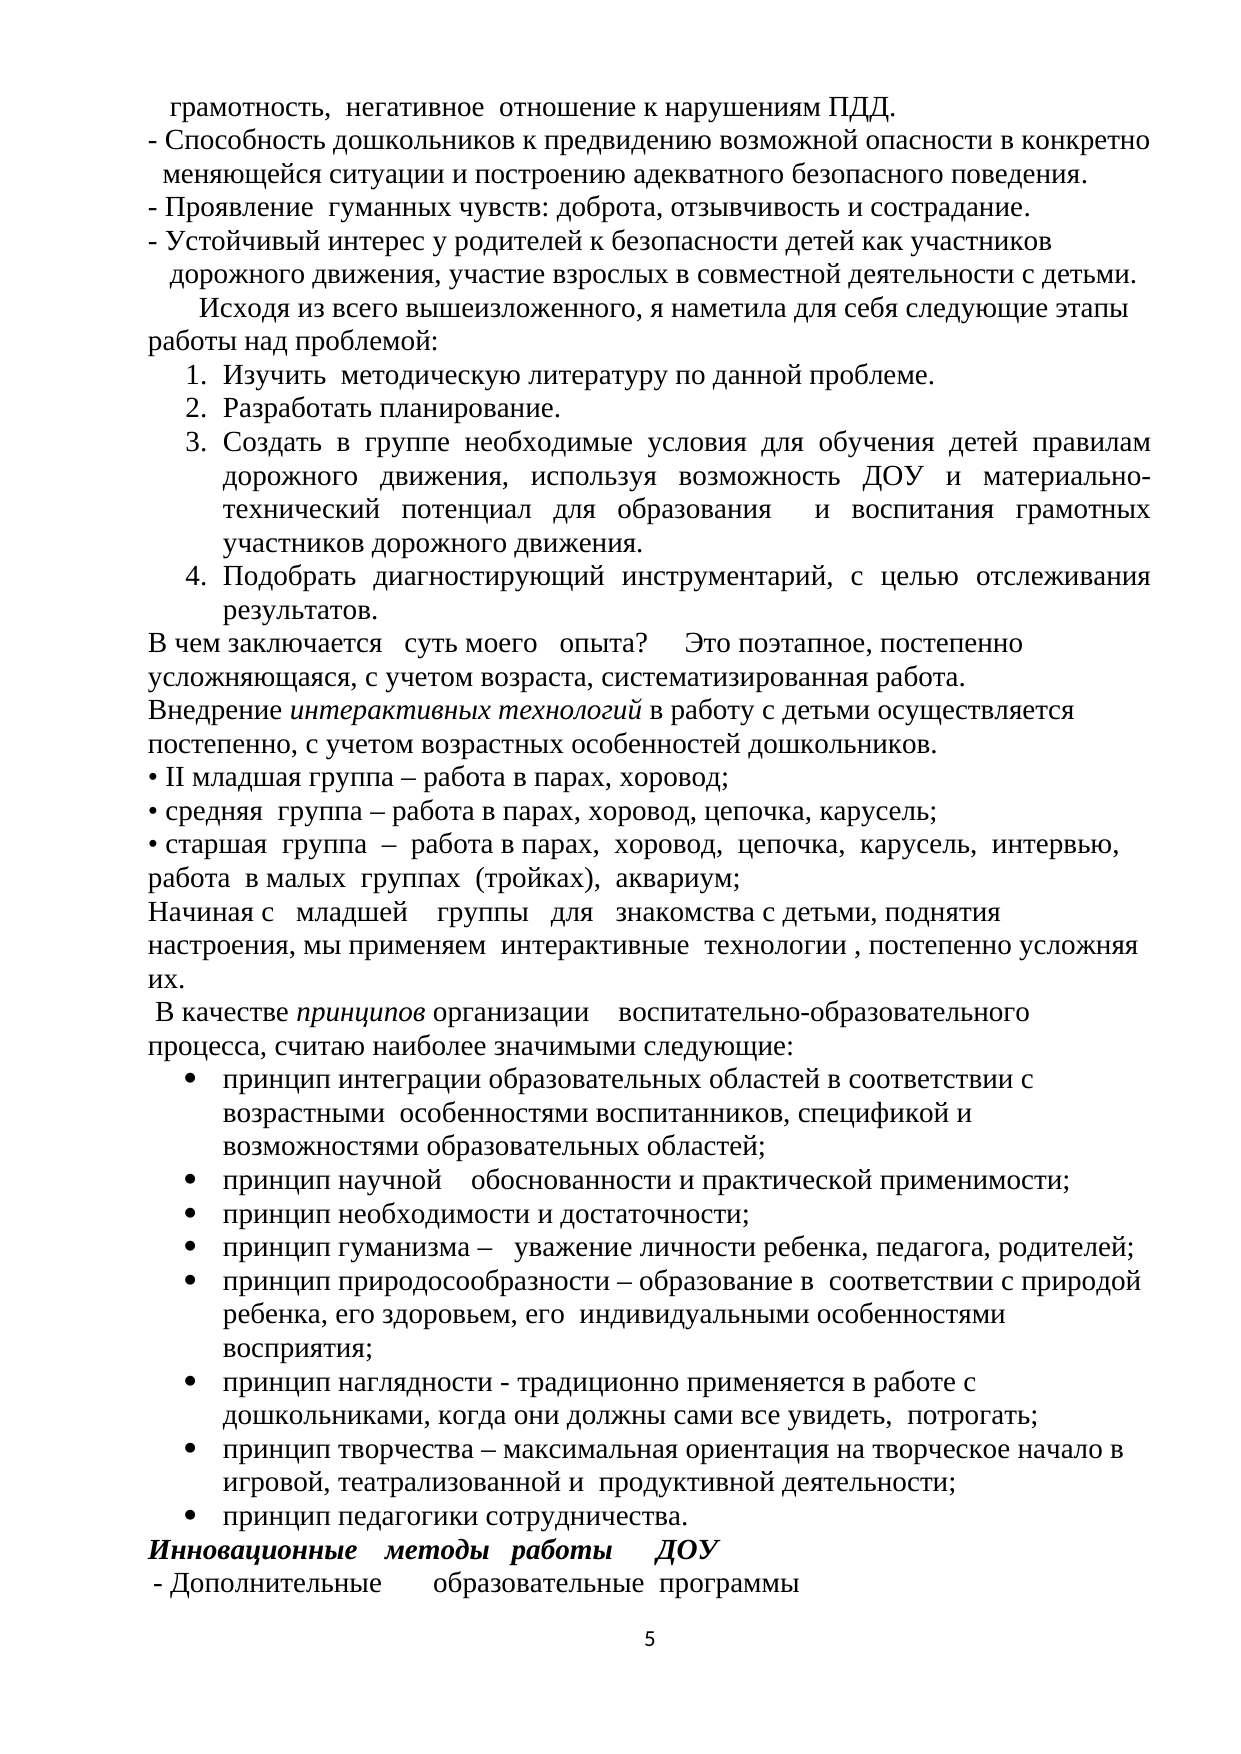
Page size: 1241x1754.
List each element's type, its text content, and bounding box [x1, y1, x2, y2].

text В чем заключается суть моего опыта? Это поэтапное, постепенно усложняющаяся, с учетом возраста, систематизированная работа. [148, 625, 1152, 692]
text • средняя группа – работа в парах, хоровод, цепочка, карусель; [148, 793, 1152, 827]
text Исходя из всего вышеизложенного, я наметила для себя следующие этапы работы над проблемой: [148, 290, 1152, 357]
list принцип наглядности - традиционно применяется в работе с дошкольниками, когда они должны сами все увидеть, потрогать; [185, 1364, 1152, 1431]
list Создать в группе необходимые условия для обучения детей правилам дорожного движения, используя возможность ДОУ и материально-технический потенциал для образования и воспитания грамотных участников дорожного движения. [185, 424, 1152, 558]
list принцип гуманизма – уважение личности ребенка, педагога, родителей; [185, 1229, 1152, 1263]
list принцип научной обоснованности и практической применимости; [185, 1162, 1152, 1196]
text - Дополнительные образовательные программы [148, 1565, 1152, 1599]
list принцип творчества – максимальная ориентация на творческое начало в игровой, театрализованной и продуктивной деятельности; [185, 1431, 1152, 1498]
text • старшая группа – работа в парах, хоровод, цепочка, карусель, интервью, работа в малых группах (тройках), аквариум; [148, 827, 1152, 894]
list принцип педагогики сотрудничества. [185, 1498, 1152, 1532]
list принцип необходимости и достаточности; [185, 1196, 1152, 1229]
text меняющейся ситуации и построению адекватного безопасного поведения. [148, 156, 1152, 189]
text - Проявление гуманных чувств: доброта, отзывчивость и сострадание. [148, 189, 1152, 223]
text дорожного движения, участие взрослых в совместной деятельности с детьми. [148, 256, 1152, 290]
text - Способность дошкольников к предвидению возможной опасности в конкретно [148, 122, 1152, 156]
text - Устойчивый интерес у родителей к безопасности детей как участников [148, 223, 1152, 256]
text В качестве принципов организации воспитательно-образовательного процесса, считаю наиболее значимыми следующие: [148, 994, 1152, 1061]
text Внедрение интерактивных технологий в работу с детьми осуществляется постепенно, с учетом возрастных особенностей дошкольников. [148, 692, 1152, 759]
text грамотность, негативное отношение к нарушениям ПДД. [148, 89, 1152, 122]
list Подобрать диагностирующий инструментарий, с целью отслеживания результатов. [185, 558, 1152, 625]
list принцип интеграции образовательных областей в соответствии с возрастными особенностями воспитанников, спецификой и возможностями образовательных областей; [185, 1061, 1152, 1162]
list Разработать планирование. [185, 391, 1152, 424]
text Инновационные методы работы ДОУ [148, 1532, 1152, 1565]
list Изучить методическую литературу по данной проблеме. [185, 357, 1152, 391]
text Начиная с младшей группы для знакомства с детьми, поднятия настроения, мы применяем интерактивные технологии , постепенно усложняя их. [148, 894, 1152, 994]
list принцип природосообразности – образование в соответствии с природой ребенка, его здоровьем, его индивидуальными особенностями восприятия; [185, 1263, 1152, 1364]
text • II младшая группа – работа в парах, хоровод; [148, 759, 1152, 793]
